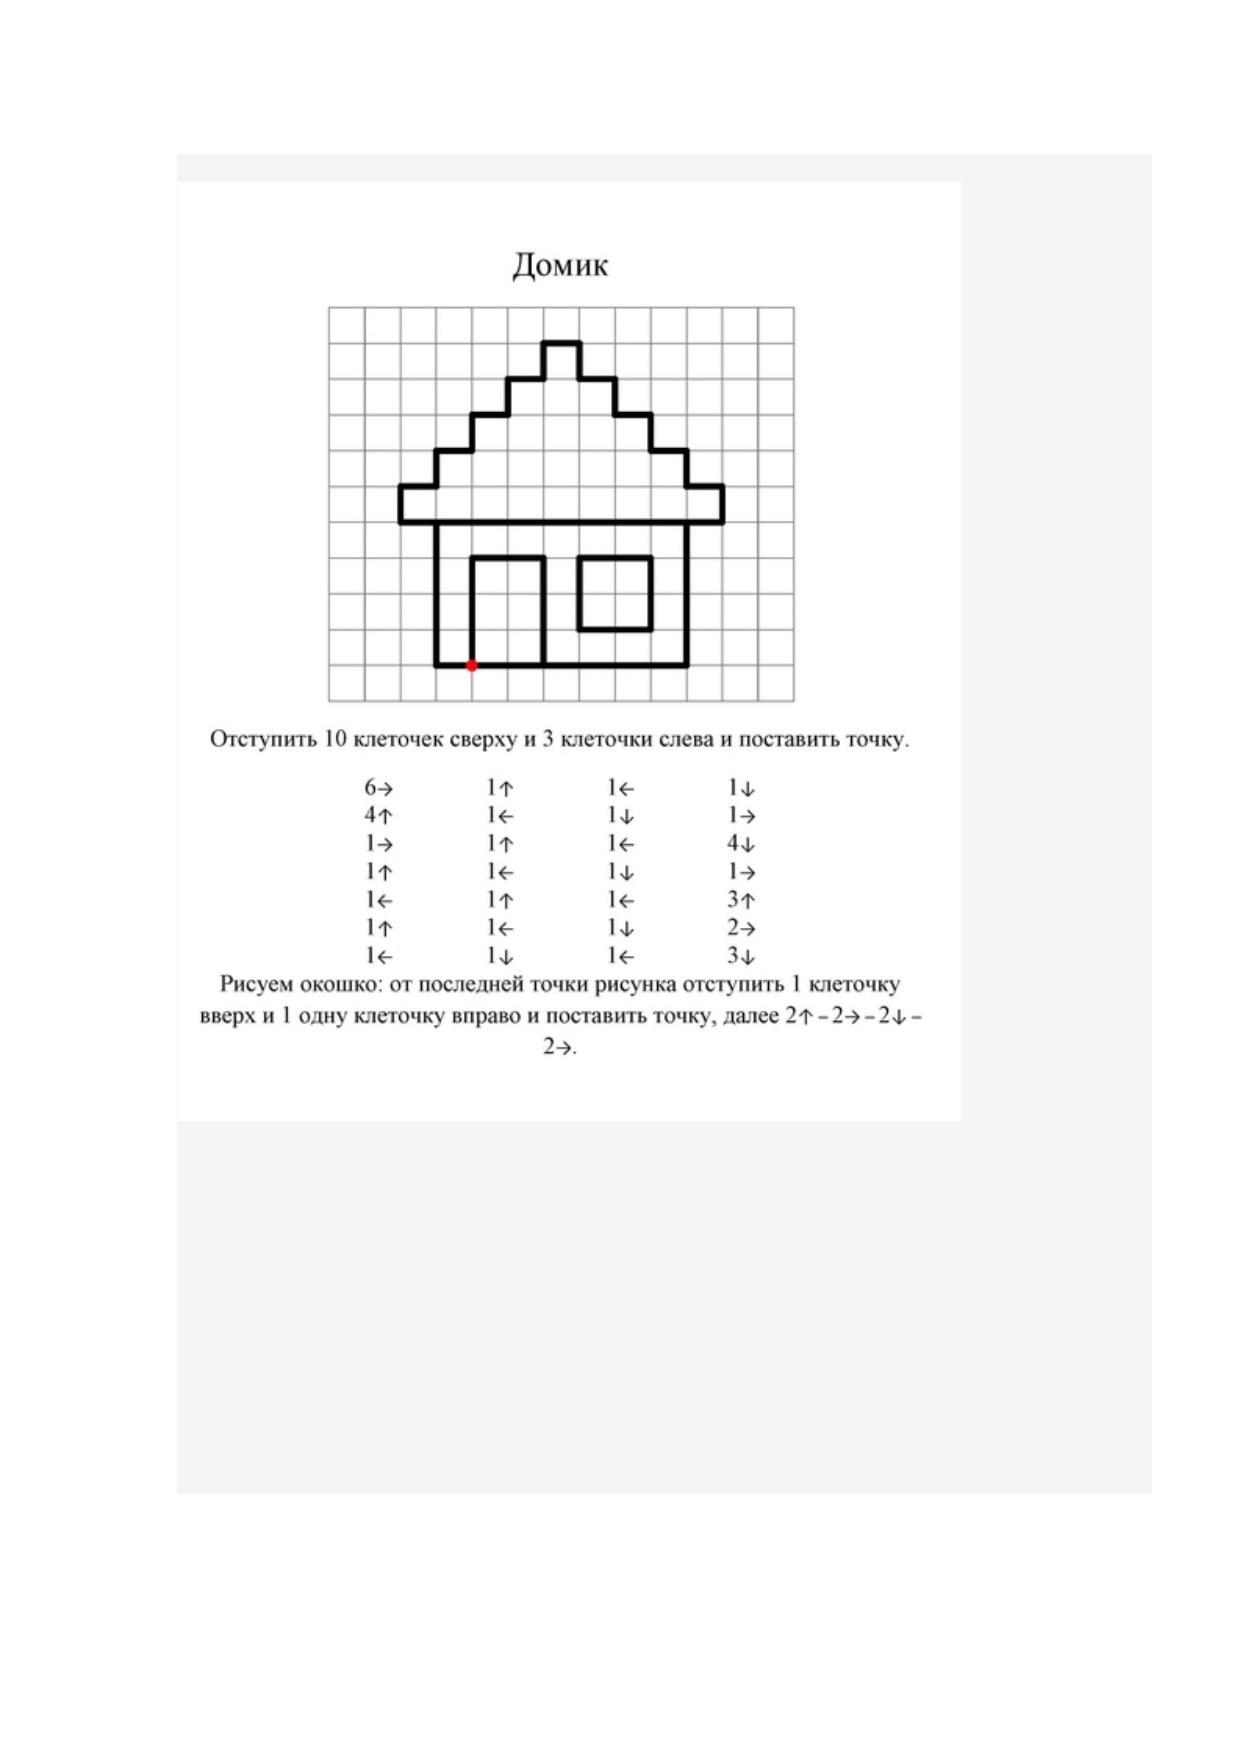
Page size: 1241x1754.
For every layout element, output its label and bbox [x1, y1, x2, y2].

picture [177, 182, 962, 1121]
